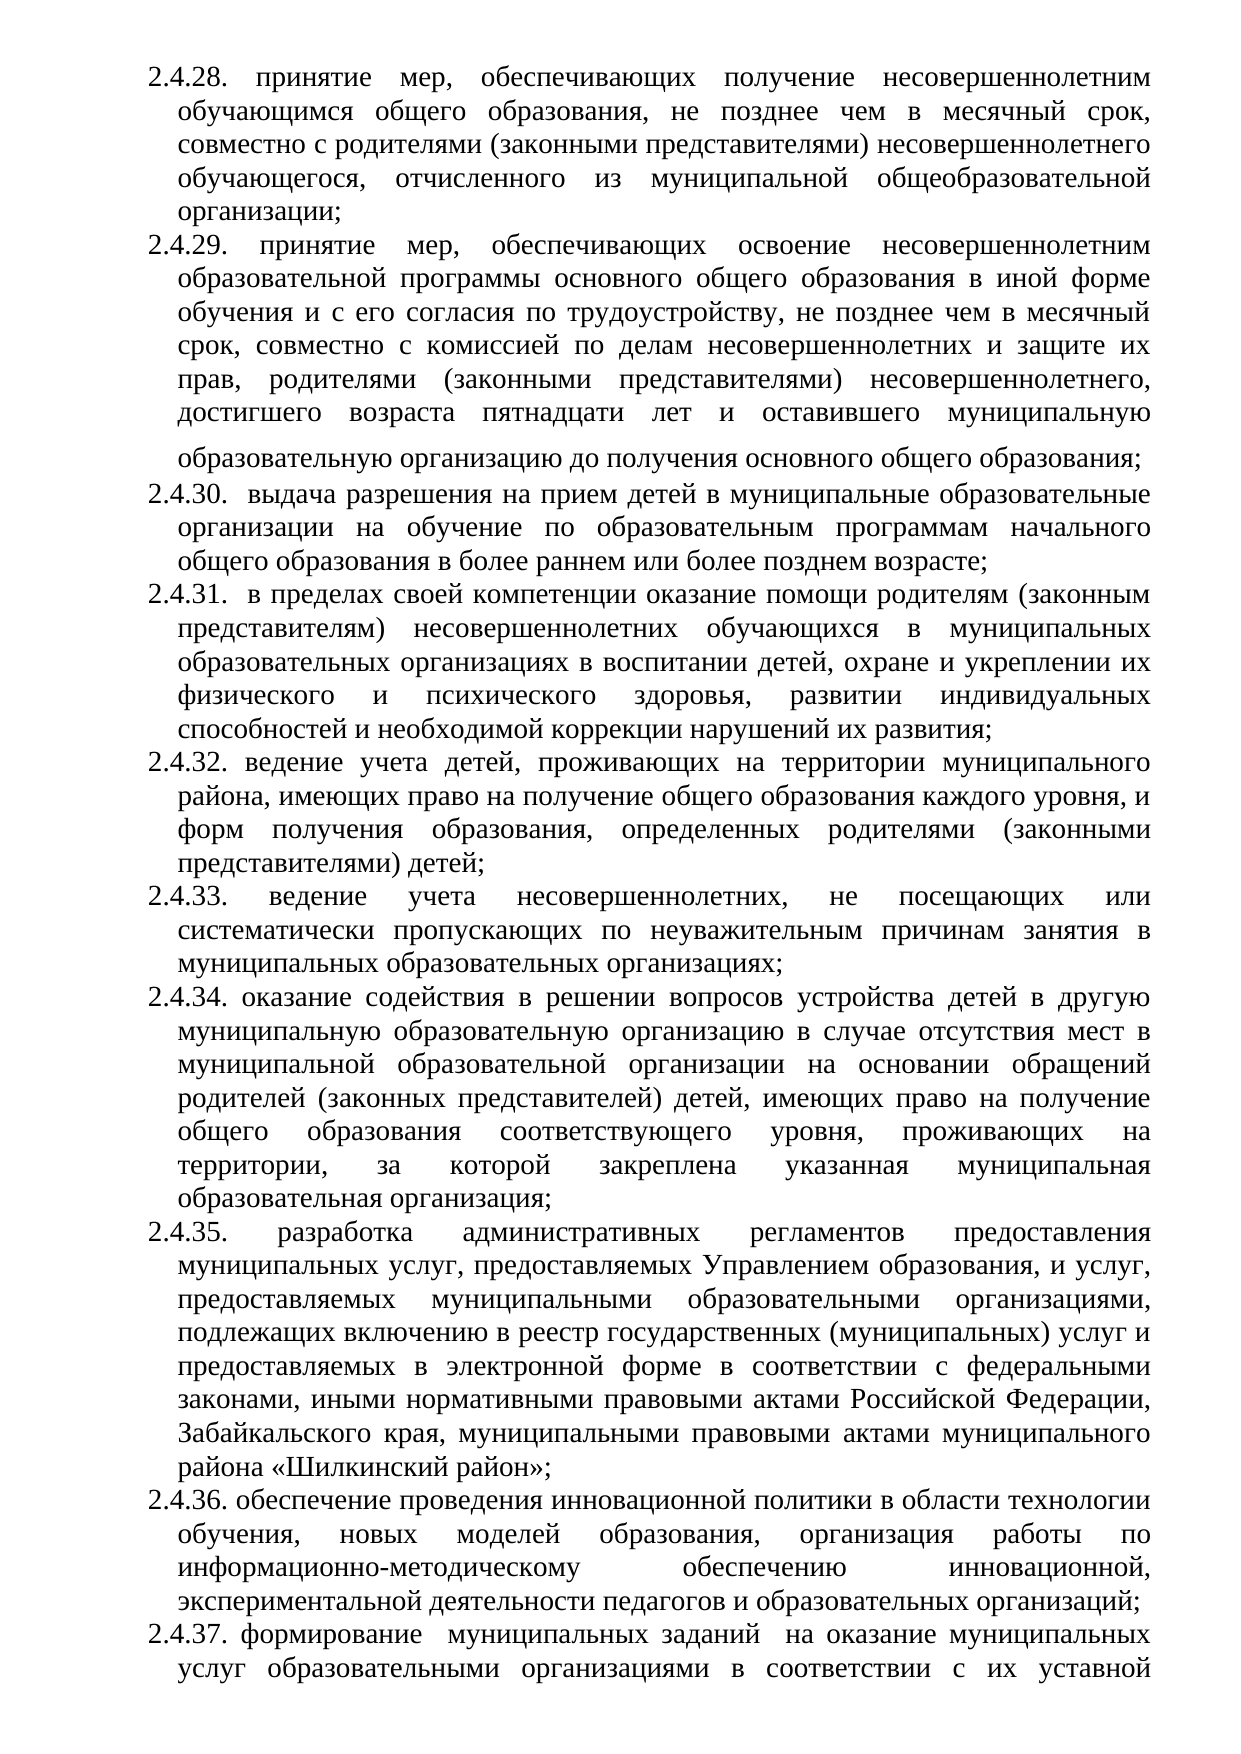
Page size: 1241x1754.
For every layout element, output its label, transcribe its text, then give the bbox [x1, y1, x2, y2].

text 2.4.35. разработка административных регламентов предоставления муниципальных услуг, предоставляемых Управлением образования, и услуг, предоставляемых муниципальными образовательными организациями, подлежащих включению в реестр государственных (муниципальных) услуг и предоставляемых в электронной форме в соответствии с федеральными законами, иными нормативными правовыми актами Российской Федерации, Забайкальского края, муниципальными правовыми актами муниципального района «Шилкинский район»; [148, 1214, 1152, 1482]
text 2.4.29. принятие мер, обеспечивающих освоение несовершеннолетним образовательной программы основного общего образования в иной форме обучения и с его согласия по трудоустройству, не позднее чем в месячный срок, совместно с комиссией по делам несовершеннолетних и защите их прав, родителями (законными представителями) несовершеннолетнего, достигшего возраста пятнадцати лет и оставившего муниципальную образовательную организацию до получения основного общего образования; [148, 227, 1152, 476]
text 2.4.28. принятие мер, обеспечивающих получение несовершеннолетним обучающимся общего образования, не позднее чем в месячный срок, совместно с родителями (законными представителями) несовершеннолетнего обучающегося, отчисленного из муниципальной общеобразовательной организации; [148, 59, 1152, 227]
text 2.4.30. выдача разрешения на прием детей в муниципальные образовательные организации на обучение по образовательным программам начального общего образования в более раннем или более позднем возрасте; [148, 476, 1152, 577]
text 2.4.36. обеспечение проведения инновационной политики в области технологии обучения, новых моделей образования, организация работы по информационно-методическому обеспечению инновационной, экспериментальной деятельности педагогов и образовательных организаций; [148, 1482, 1152, 1616]
text 2.4.32. ведение учета детей, проживающих на территории муниципального района, имеющих право на получение общего образования каждого уровня, и форм получения образования, определенных родителями (законными представителями) детей; [148, 744, 1152, 878]
text 2.4.33. ведение учета несовершеннолетних, не посещающих или систематически пропускающих по неуважительным причинам занятия в муниципальных образовательных организациях; [148, 878, 1152, 979]
text 2.4.31. в пределах своей компетенции оказание помощи родителям (законным представителям) несовершеннолетних обучающихся в муниципальных образовательных организациях в воспитании детей, охране и укреплении их физического и психического здоровья, развитии индивидуальных способностей и необходимой коррекции нарушений их развития; [148, 577, 1152, 744]
text 2.4.34. оказание содействия в решении вопросов устройства детей в другую муниципальную образовательную организацию в случае отсутствия мест в муниципальной образовательной организации на основании обращений родителей (законных представителей) детей, имеющих право на получение общего образования соответствующего уровня, проживающих на территории, за которой закреплена указанная муниципальная образовательная организация; [148, 979, 1152, 1214]
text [148, 1616, 1152, 1683]
